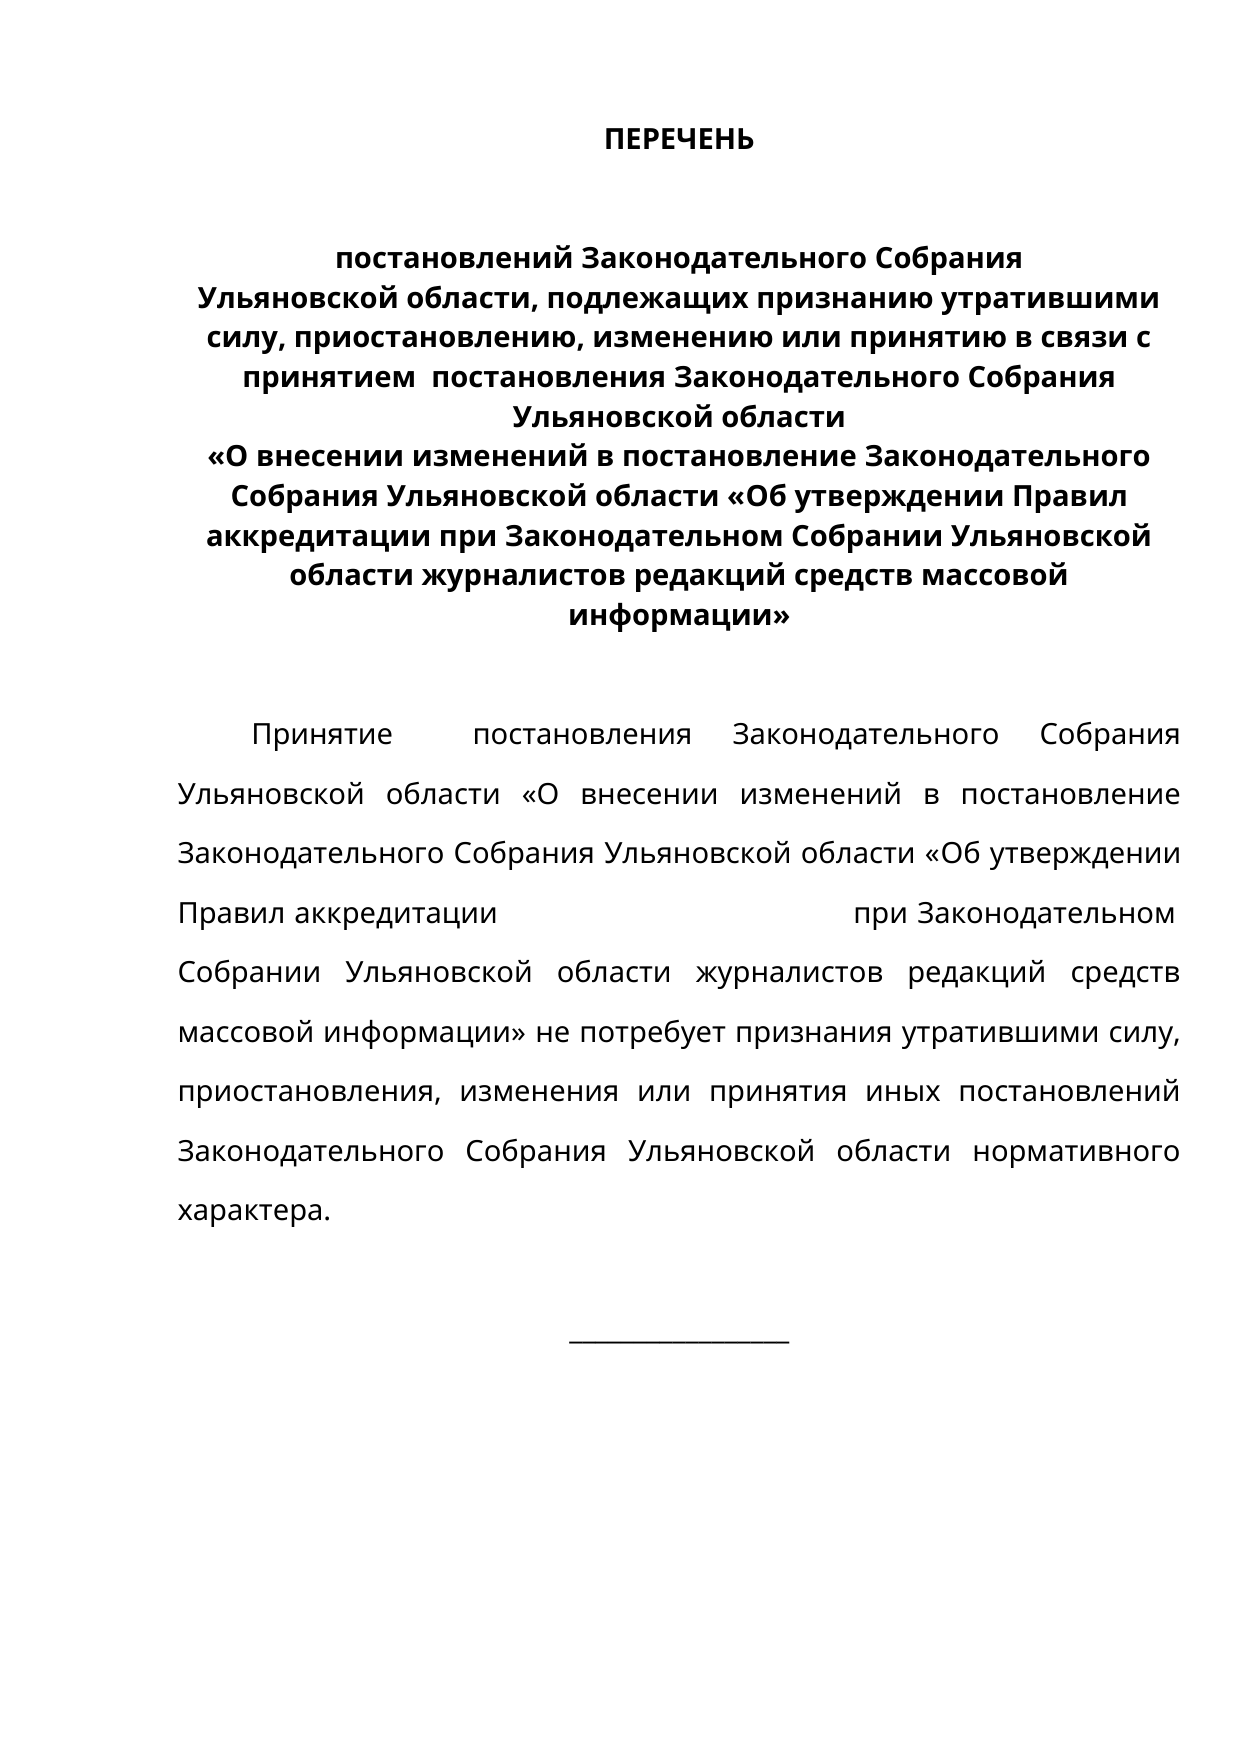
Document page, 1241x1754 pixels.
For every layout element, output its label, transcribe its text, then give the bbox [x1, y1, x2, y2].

text постановлений Законодательного Собрания [177, 237, 1181, 277]
text Ульяновской области, подлежащих признанию утратившими силу, приостановлению, изменению или принятию в связи с принятием постановления Законодательного Собрания Ульяновской области [177, 277, 1181, 436]
text ПЕРЕЧЕНЬ [177, 118, 1181, 158]
text _________________ [177, 1308, 1181, 1348]
text Принятие постановления Законодательного Собрания Ульяновской области «О внесении изменений в постановление Законодательного Собрания Ульяновской области «Об утверждении Правил аккредитации при Законодательном Собрании Ульяновской области журналистов редакций средств массовой информации» не потребует признания утратившими силу, приостановления, изменения или принятия иных постановлений Законодательного Собрания Ульяновской области нормативного характера. [177, 713, 1181, 1229]
text «О внесении изменений в постановление Законодательного Собрания Ульяновской области «Об утверждении Правил аккредитации при Законодательном Собрании Ульяновской области журналистов редакций средств массовой информации» [177, 436, 1181, 634]
